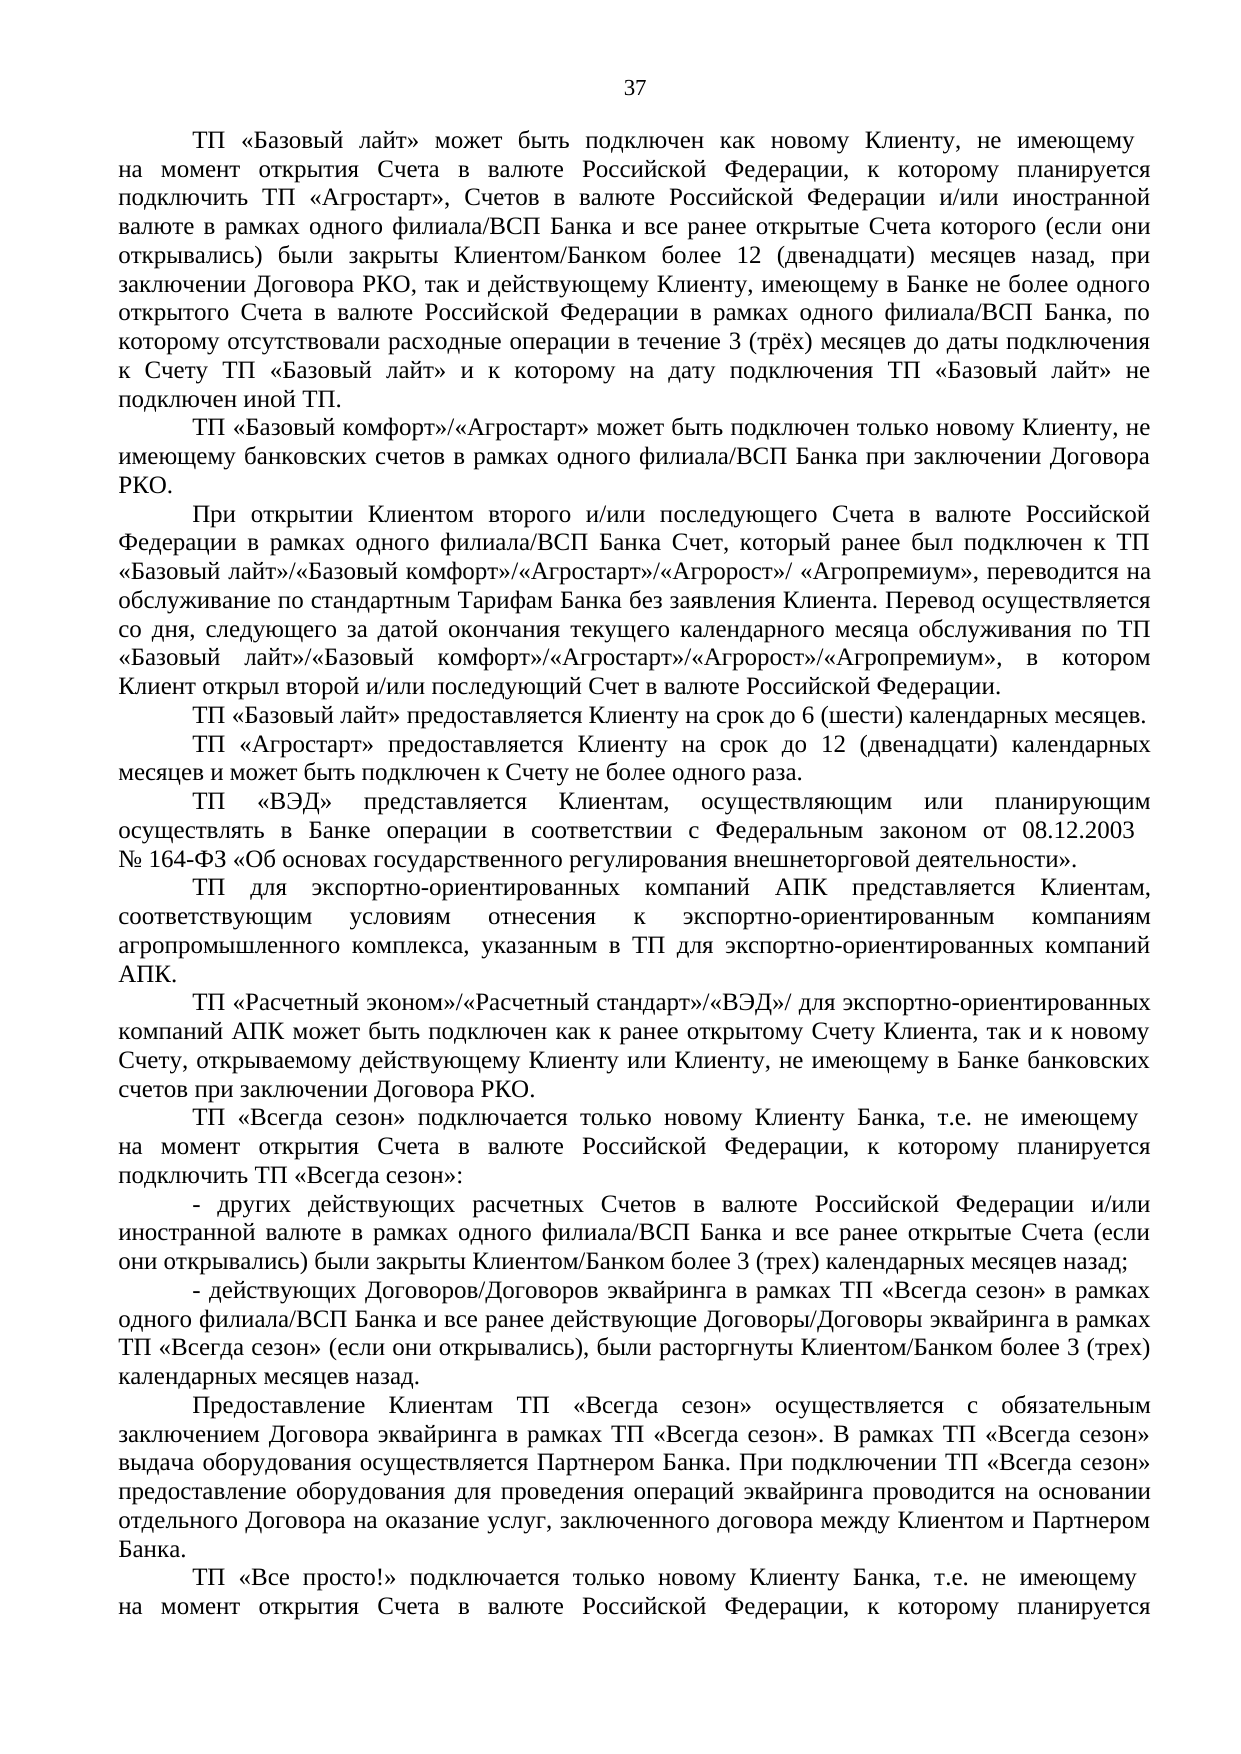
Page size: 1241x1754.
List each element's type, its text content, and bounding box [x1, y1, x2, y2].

text ТП «Базовый комфорт»/«Агростарт» может быть подключен только новому Клиенту, не имеющему банковских счетов в рамках одного филиала/ВСП Банка при заключении Договора РКО. [118, 412, 1152, 499]
text ТП для экспортно-ориентированных компаний АПК представляется Клиентам, соответствующим условиям отнесения к экспортно-ориентированным компаниям агропромышленного комплекса, указанным в ТП для экспортно-ориентированных компаний АПК. [118, 872, 1152, 987]
text - других действующих расчетных Счетов в валюте Российской Федерации и/или иностранной валюте в рамках одного филиала/ВСП Банка и все ранее открытые Счета (если они открывались) были закрыты Клиентом/Банком более 3 (трех) календарных месяцев назад; [118, 1189, 1152, 1275]
text ТП «Базовый лайт» предоставляется Клиенту на срок до 6 (шести) календарных месяцев. [118, 700, 1152, 729]
text ТП «Расчетный эконом»/«Расчетный стандарт»/«ВЭД»/ для экспортно-ориентированных компаний АПК может быть подключен как к ранее открытому Счету Клиента, так и к новому Счету, открываемому действующему Клиенту или Клиенту, не имеющему в Банке банковских счетов при заключении Договора РКО. [118, 987, 1152, 1102]
text - действующих Договоров/Договоров эквайринга в рамках ТП «Всегда сезон» в рамках одного филиала/ВСП Банка и все ранее действующие Договоры/Договоры эквайринга в рамках ТП «Всегда сезон» (если они открывались), были расторгнуты Клиентом/Банком более 3 (трех) календарных месяцев назад. [118, 1275, 1152, 1390]
text ТП «Агростарт» предоставляется Клиенту на срок до 12 (двенадцати) календарных месяцев и может быть подключен к Счету не более одного раза. [118, 729, 1152, 786]
text ТП «Всегда сезон» подключается только новому Клиенту Банка, т.е. не имеющему на момент открытия Счета в валюте Российской Федерации, к которому планируется подключить ТП «Всегда сезон»: [118, 1102, 1152, 1189]
text ТП «ВЭД» представляется Клиентам, осуществляющим или планирующим осуществлять в Банке операции в соответствии с Федеральным законом от 08.12.2003 № 164-ФЗ «Об основах государственного регулирования внешнеторговой деятельности». [118, 786, 1152, 872]
text ТП «Базовый лайт» может быть подключен как новому Клиенту, не имеющему на момент открытия Счета в валюте Российской Федерации, к которому планируется подключить ТП «Агростарт», Счетов в валюте Российской Федерации и/или иностранной валюте в рамках одного филиала/ВСП Банка и все ранее открытые Счета которого (если они открывались) были закрыты Клиентом/Банком более 12 (двенадцати) месяцев назад, при заключении Договора РКО, так и действующему Клиенту, имеющему в Банке не более одного открытого Счета в валюте Российской Федерации в рамках одного филиала/ВСП Банка, по которому отсутствовали расходные операции в течение 3 (трёх) месяцев до даты подключения к Счету ТП «Базовый лайт» и к которому на дату подключения ТП «Базовый лайт» не подключен иной ТП. [118, 125, 1152, 412]
text При открытии Клиентом второго и/или последующего Счета в валюте Российской Федерации в рамках одного филиала/ВСП Банка Счет, который ранее был подключен к ТП «Базовый лайт»/«Базовый комфорт»/«Агростарт»/«Агророст»/ «Агропремиум», переводится на обслуживание по стандартным Тарифам Банка без заявления Клиента. Перевод осуществляется со дня, следующего за датой окончания текущего календарного месяца обслуживания по ТП «Базовый лайт»/«Базовый комфорт»/«Агростарт»/«Агророст»/«Агропремиум», в котором Клиент открыл второй и/или последующий Счет в валюте Российской Федерации. [118, 499, 1152, 700]
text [118, 1562, 1152, 1620]
text Предоставление Клиентам ТП «Всегда сезон» осуществляется с обязательным заключением Договора эквайринга в рамках ТП «Всегда сезон». В рамках ТП «Всегда сезон» выдача оборудования осуществляется Партнером Банка. При подключении ТП «Всегда сезон» предоставление оборудования для проведения операций эквайринга проводится на основании отдельного Договора на оказание услуг, заключенного договора между Клиентом и Партнером Банка. [118, 1390, 1152, 1562]
